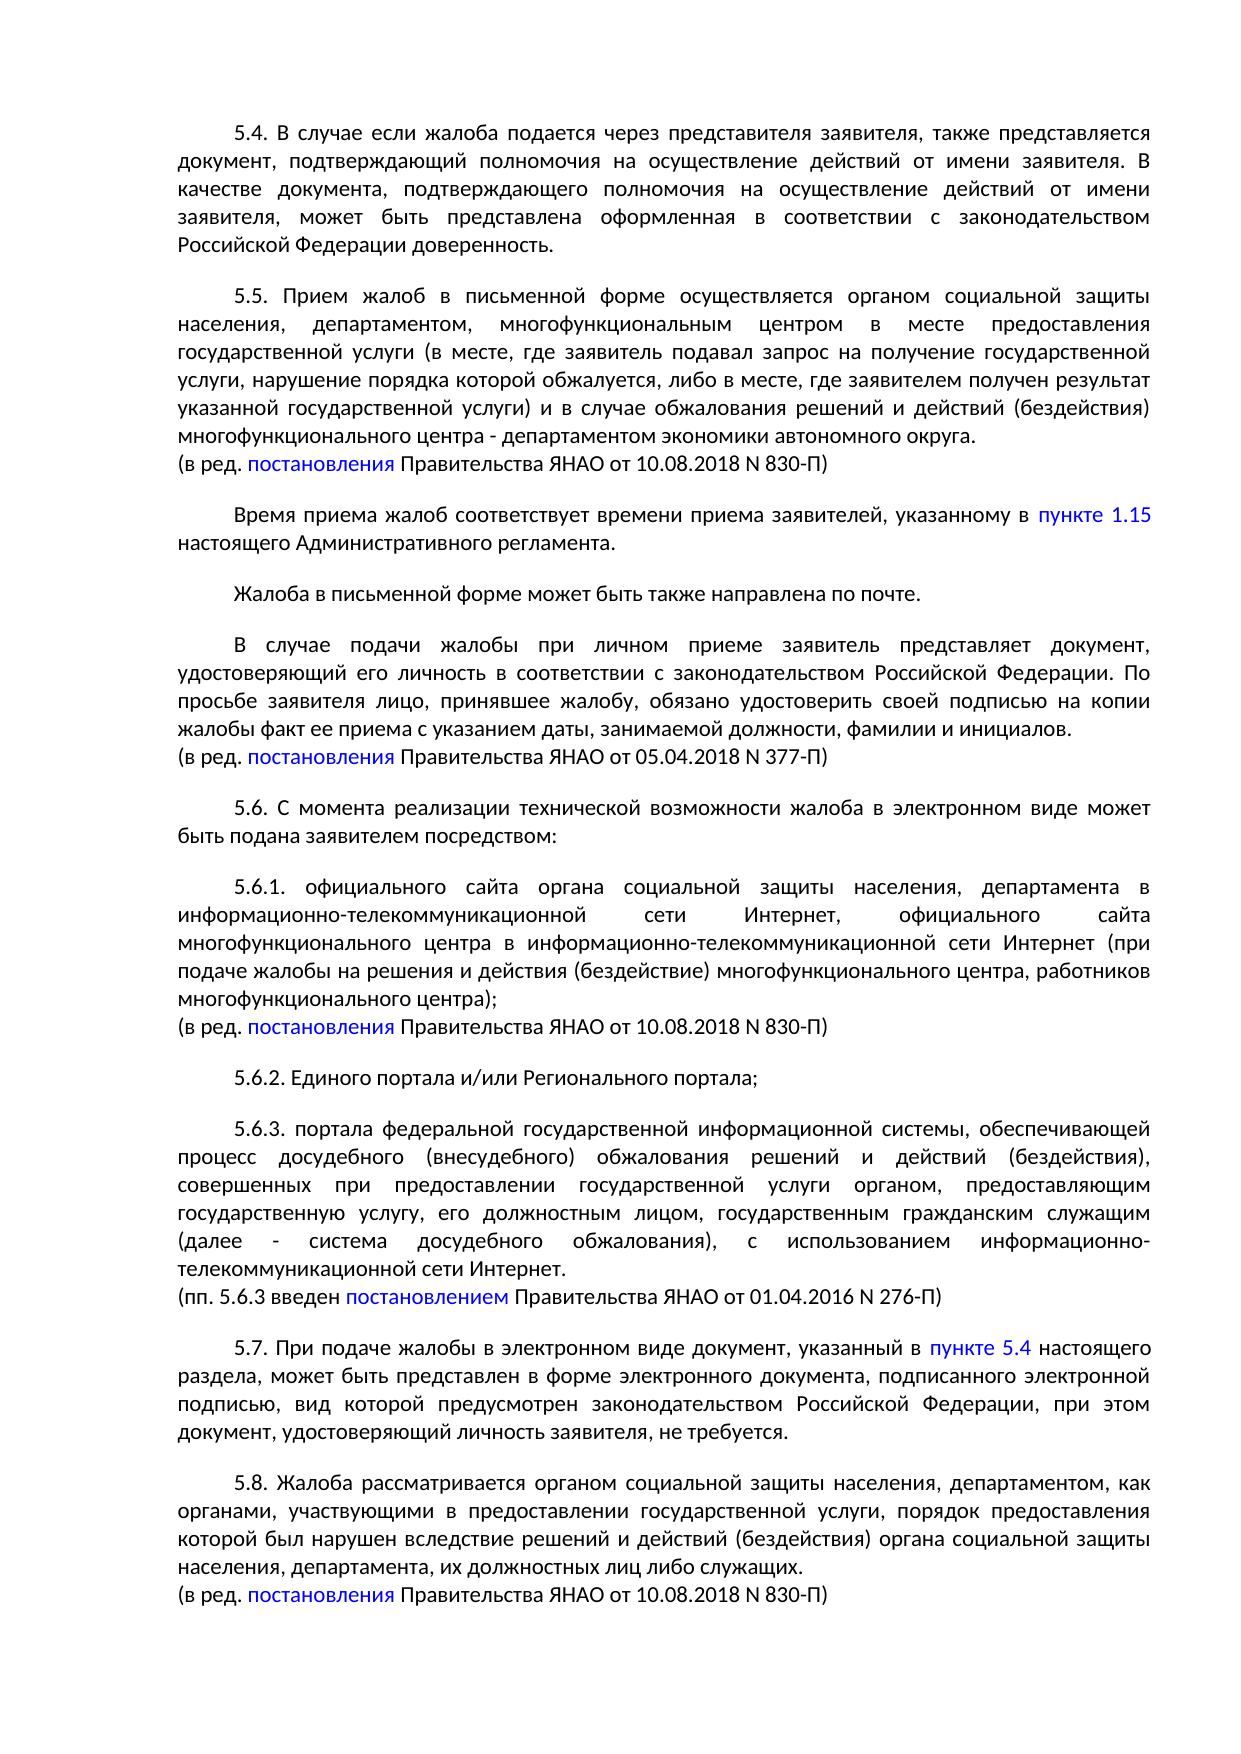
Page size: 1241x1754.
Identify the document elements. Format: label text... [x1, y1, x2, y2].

text (в ред. постановления Правительства ЯНАО от 10.08.2018 N 830-П) [177, 449, 1152, 477]
text Жалоба в письменной форме может быть также направлена по почте. [177, 579, 1152, 607]
text 5.7. При подаче жалобы в электронном виде документ, указанный в пункте 5.4 настоящего раздела, может быть представлен в форме электронного документа, подписанного электронной подписью, вид которой предусмотрен законодательством Российской Федерации, при этом документ, удостоверяющий личность заявителя, не требуется. [177, 1333, 1152, 1445]
text 5.6.3. портала федеральной государственной информационной системы, обеспечивающей процесс досудебного (внесудебного) обжалования решений и действий (бездействия), совершенных при предоставлении государственной услуги органом, предоставляющим государственную услугу, его должностным лицом, государственным гражданским служащим (далее - система досудебного обжалования), с использованием информационно-телекоммуникационной сети Интернет. [177, 1114, 1152, 1282]
text 5.4. В случае если жалоба подается через представителя заявителя, также представляется документ, подтверждающий полномочия на осуществление действий от имени заявителя. В качестве документа, подтверждающего полномочия на осуществление действий от имени заявителя, может быть представлена оформленная в соответствии с законодательством Российской Федерации доверенность. [177, 118, 1152, 258]
text (в ред. постановления Правительства ЯНАО от 10.08.2018 N 830-П) [177, 1580, 1152, 1608]
text 5.8. Жалоба рассматривается органом социальной защиты населения, департаментом, как органами, участвующими в предоставлении государственной услуги, порядок предоставления которой был нарушен вследствие решений и действий (бездействия) органа социальной защиты населения, департамента, их должностных лиц либо служащих. [177, 1468, 1152, 1580]
text Время приема жалоб соответствует времени приема заявителей, указанному в пункте 1.15 настоящего Административного регламента. [177, 500, 1152, 556]
text 5.6.1. официального сайта органа социальной защиты населения, департамента в информационно-телекоммуникационной сети Интернет, официального сайта многофункционального центра в информационно-телекоммуникационной сети Интернет (при подаче жалобы на решения и действия (бездействие) многофункционального центра, работников многофункционального центра); [177, 872, 1152, 1012]
text 5.6.2. Единого портала и/или Регионального портала; [177, 1063, 1152, 1091]
text (пп. 5.6.3 введен постановлением Правительства ЯНАО от 01.04.2016 N 276-П) [177, 1282, 1152, 1310]
text 5.5. Прием жалоб в письменной форме осуществляется органом социальной защиты населения, департаментом, многофункциональным центром в месте предоставления государственной услуги (в месте, где заявитель подавал запрос на получение государственной услуги, нарушение порядка которой обжалуется, либо в месте, где заявителем получен результат указанной государственной услуги) и в случае обжалования решений и действий (бездействия) многофункционального центра - департаментом экономики автономного округа. [177, 281, 1152, 449]
text (в ред. постановления Правительства ЯНАО от 10.08.2018 N 830-П) [177, 1012, 1152, 1040]
text 5.6. С момента реализации технической возможности жалоба в электронном виде может быть подана заявителем посредством: [177, 793, 1152, 849]
text В случае подачи жалобы при личном приеме заявитель представляет документ, удостоверяющий его личность в соответствии с законодательством Российской Федерации. По просьбе заявителя лицо, принявшее жалобу, обязано удостоверить своей подписью на копии жалобы факт ее приема с указанием даты, занимаемой должности, фамилии и инициалов. [177, 630, 1152, 742]
text (в ред. постановления Правительства ЯНАО от 05.04.2018 N 377-П) [177, 742, 1152, 770]
